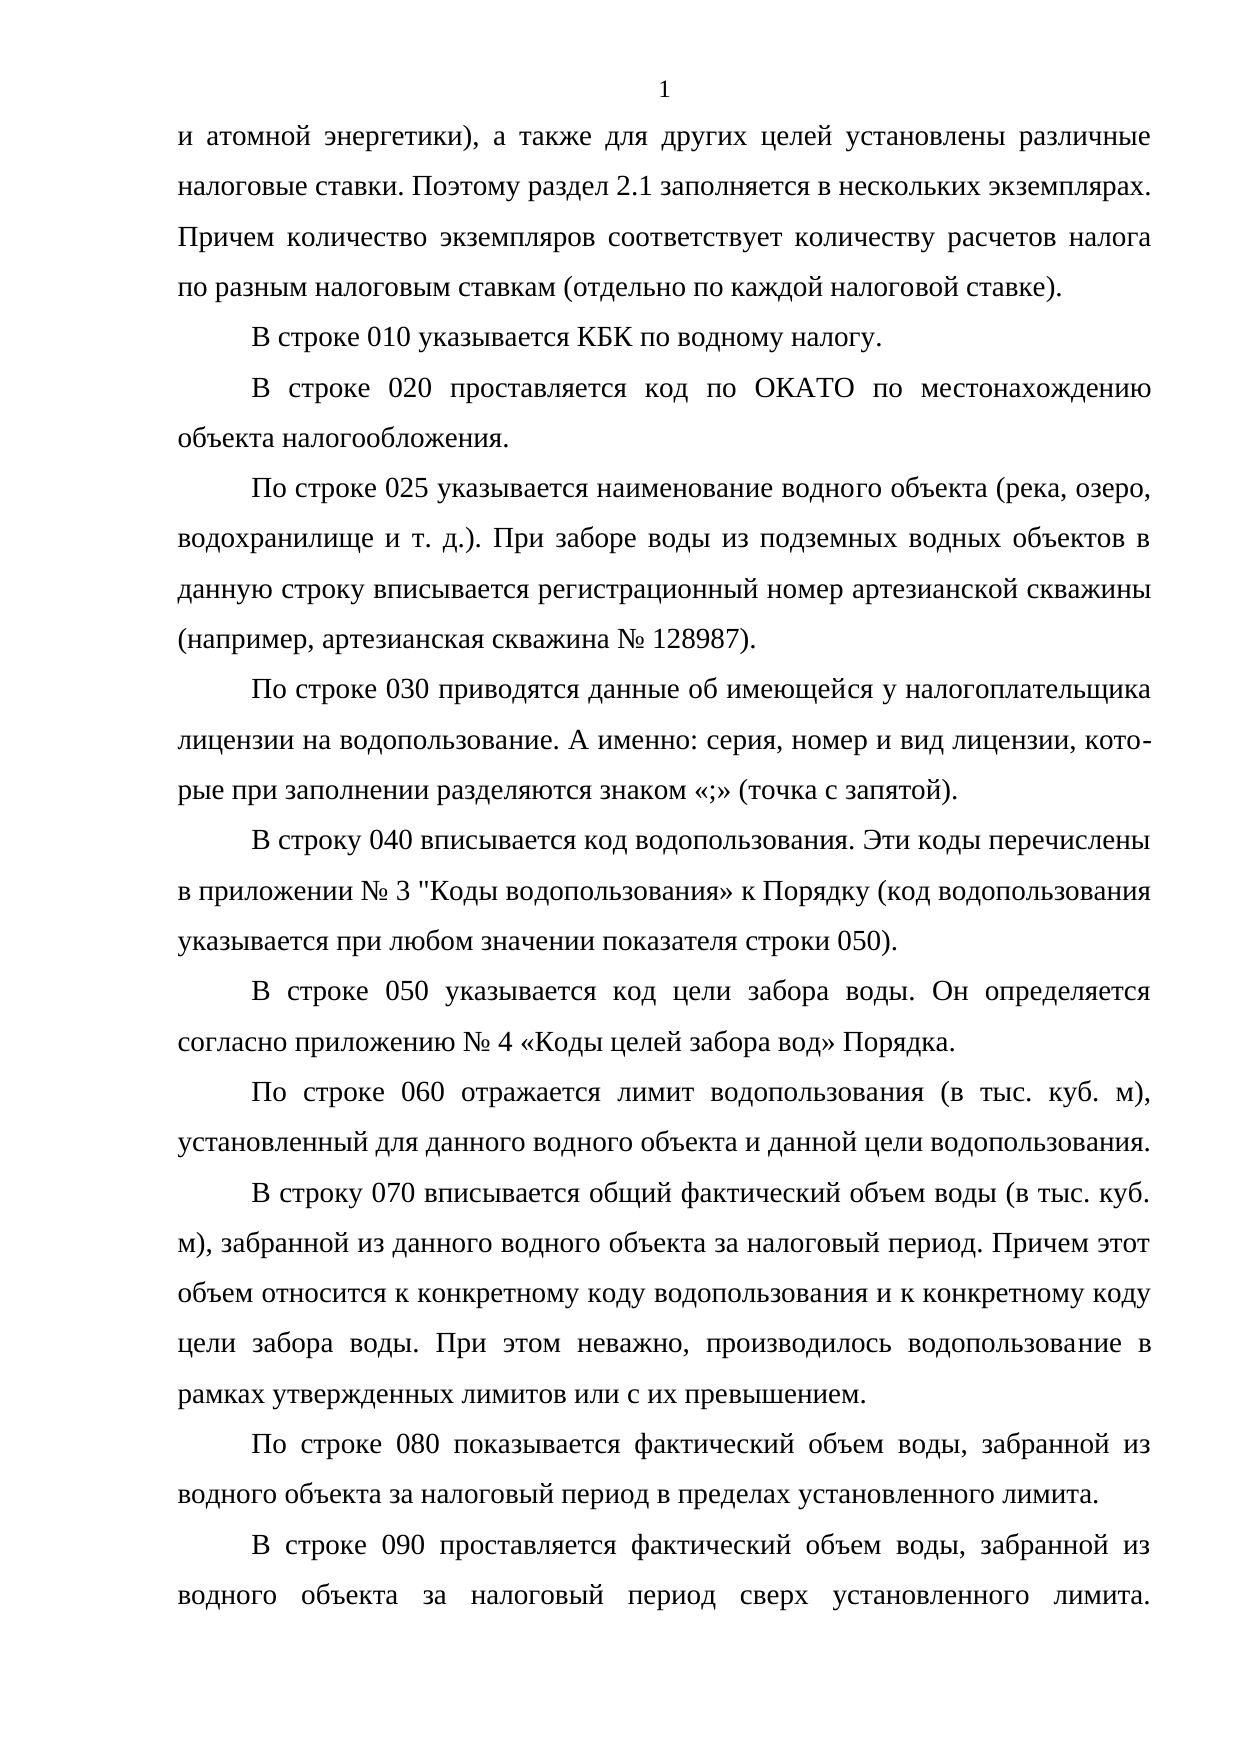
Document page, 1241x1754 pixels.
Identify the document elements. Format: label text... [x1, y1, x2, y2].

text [177, 1527, 1152, 1611]
text В строке 020 проставляется код по ОКАТО по местонахождению объекта налогообложения. [177, 370, 1152, 453]
text По строке 030 приводятся данные об имеющейся у налогоплательщика лицензии на водопользование. А именно: серия, номер и вид лицензии, которые при заполнении разделяются знаком «;» (точка с запятой). [177, 672, 1152, 806]
text В строке 050 указывается код цели забора воды. Он определяется согласно приложению № 4 «Коды целей забора вод» Порядка. [177, 973, 1152, 1057]
text В строке 010 указывается КБК по водному налогу. [177, 319, 1152, 353]
text В строку 040 вписывается код водопользования. Эти коды перечислены в приложении № 3 "Коды водопользования» к Порядку (код водопользования указывается при любом значении показателя строки 050). [177, 822, 1152, 957]
text В строку 070 вписывается общий фактический объем воды (в тыс. куб. м), забранной из данного водного объекта за налоговый период. Причем этот объем относится к конкретному коду водопользования и к конкретному коду цели забора воды. При этом неважно, производилось водопользование в рамках утвержденных лимитов или с их превышением. [177, 1175, 1152, 1409]
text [177, 118, 1152, 303]
text По строке 025 указывается наименование водного объекта (река, озеро, водохранилище и т. д.). При заборе воды из подземных водных объектов в данную строку вписывается регистрационный номер артезианской скважины (например, артезианская скважина № 128987). [177, 470, 1152, 655]
text По строке 060 отражается лимит водопользования (в тыс. куб. м), установленный для данного водного объекта и данной цели водопользования. [177, 1074, 1152, 1158]
text По строке 080 показывается фактический объем воды, забранной из водного объекта за налоговый период в пределах установленного лимита. [177, 1426, 1152, 1510]
